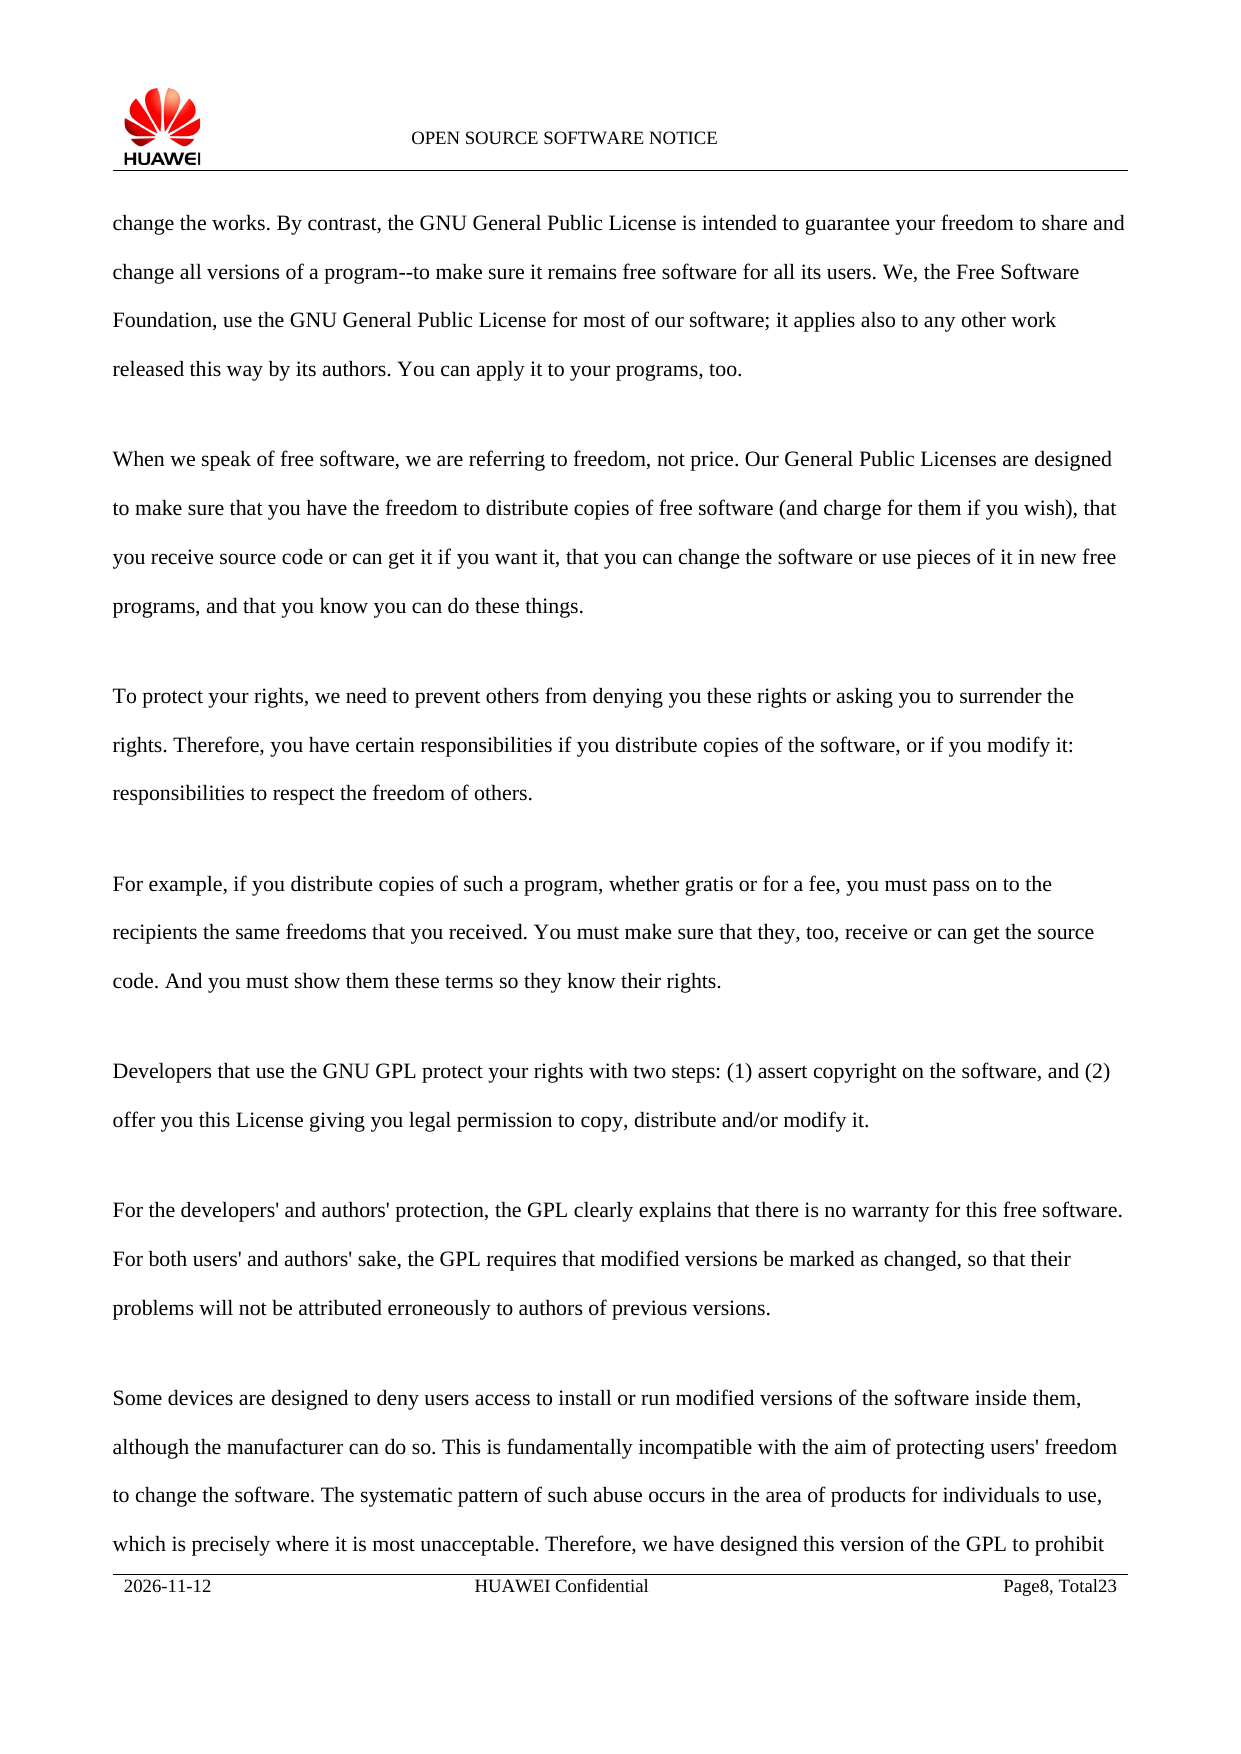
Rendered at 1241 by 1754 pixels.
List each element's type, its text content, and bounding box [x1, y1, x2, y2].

text For example, if you distribute copies of such a program, whether gratis or for a fee, you must pass on to the recipients the same freedoms that you received. You must make sure that they, too, receive or can get the source code. And you must show them these terms so they know their rights. [112, 867, 1128, 997]
text When we speak of free software, we are referring to freedom, not price. Our General Public Licenses are designed to make sure that you have the freedom to distribute copies of free software (and charge for them if you wish), that you receive source code or can get it if you want it, that you can change the software or use pieces of it in new free programs, and that you know you can do these things. [112, 443, 1128, 622]
text To protect your rights, we need to prevent others from denying you these rights or asking you to surrender the rights. Therefore, you have certain responsibilities if you distribute copies of the software, or if you modify it: responsibilities to respect the freedom of others. [112, 679, 1128, 809]
text For the developers' and authors' protection, the GPL clearly explains that there is no warranty for this free software. For both users' and authors' sake, the GPL requires that modified versions be marked as changed, so that their problems will not be attributed erroneously to authors of previous versions. [112, 1194, 1128, 1324]
text Developers that use the GNU GPL protect your rights with two steps: (1) assert copyright on the software, and (2) offer you this License giving you legal permission to copy, distribute and/or modify it. [112, 1055, 1128, 1136]
picture [124, 88, 201, 165]
